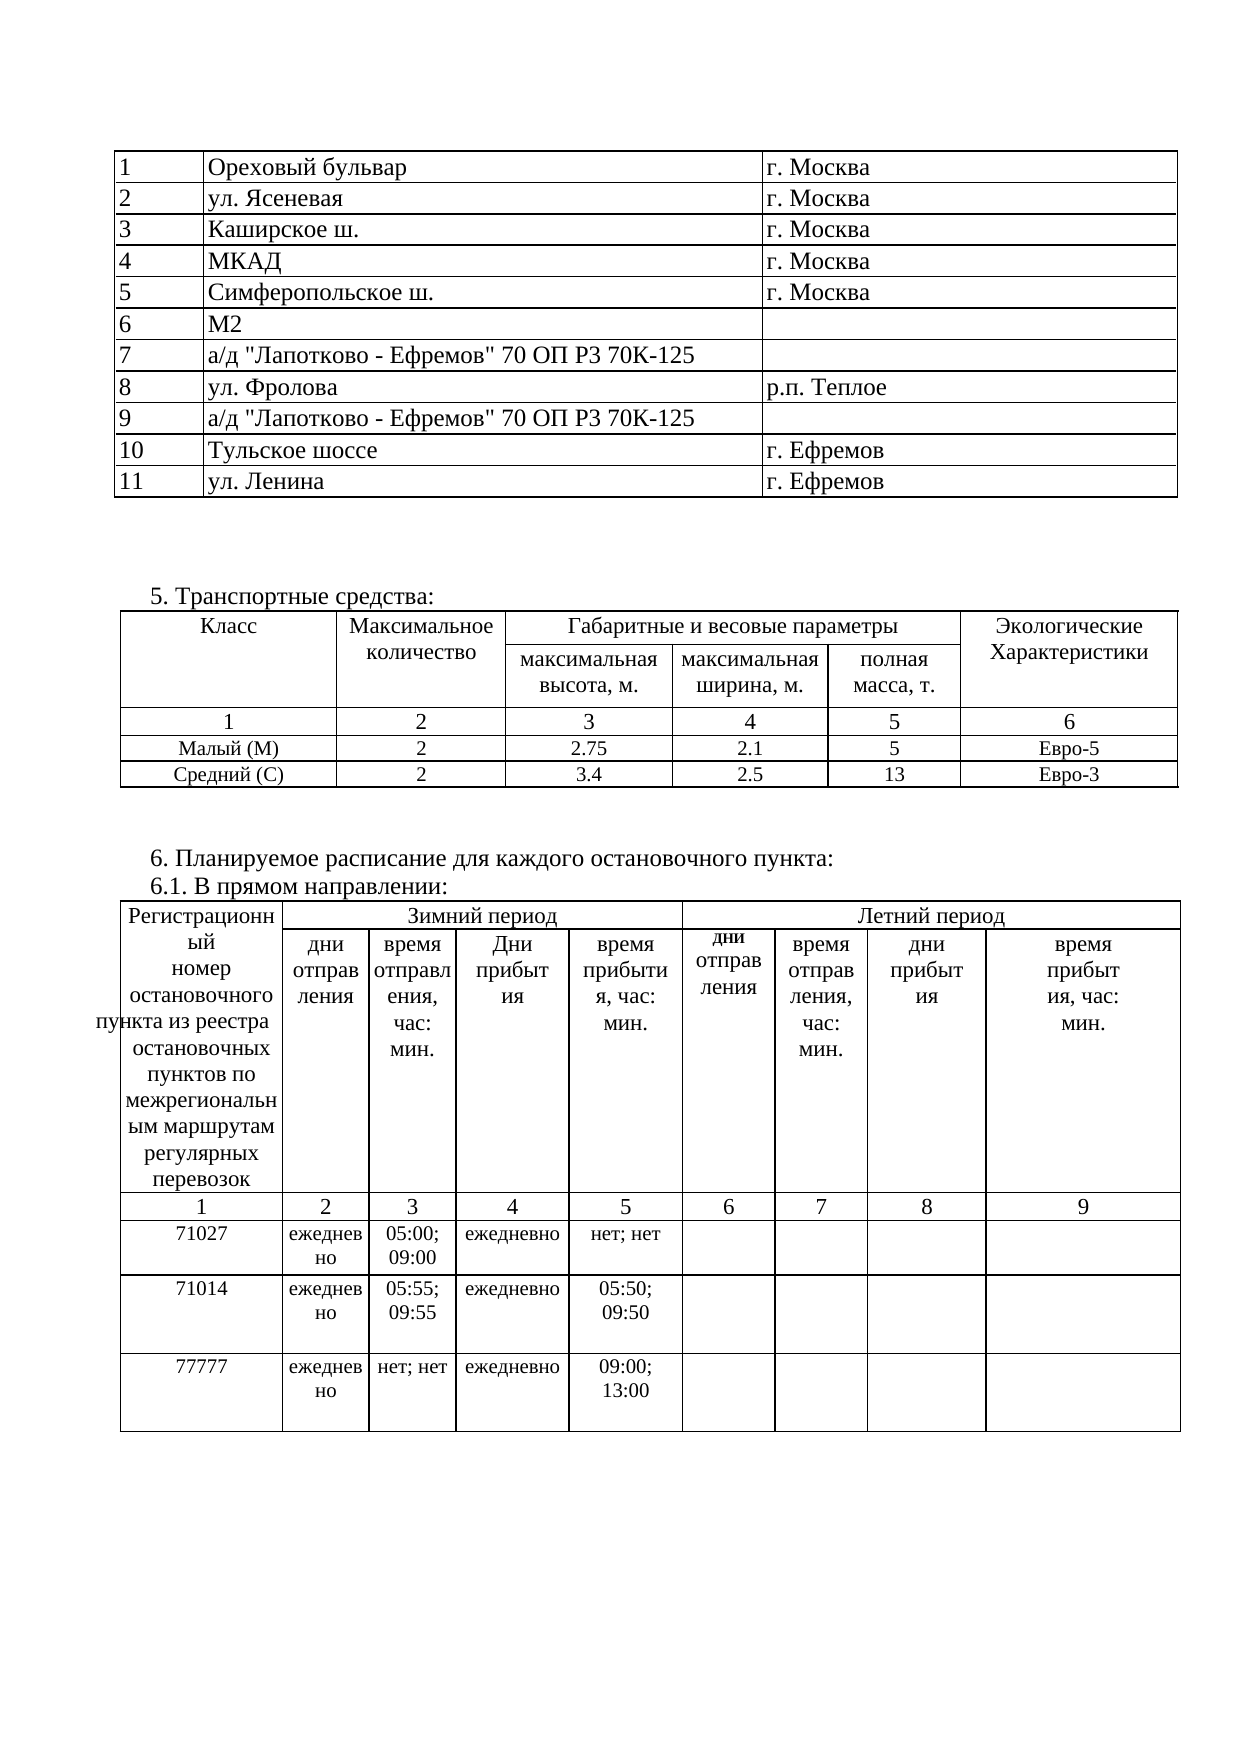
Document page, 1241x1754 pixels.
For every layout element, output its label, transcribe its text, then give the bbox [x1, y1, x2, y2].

table_cell время прибыт ия, час: мин. [987, 930, 1180, 1192]
table_cell [763, 339, 1177, 370]
table_cell 5 [829, 708, 960, 735]
table_cell г. Москва [763, 244, 1177, 276]
table_cell [868, 1354, 985, 1431]
table_cell [683, 1221, 774, 1274]
table_cell 8 [115, 371, 203, 402]
table_cell ежедневно [283, 1221, 368, 1274]
table_cell ежедневно [283, 1354, 368, 1431]
table_cell М2 [204, 309, 762, 339]
table_cell [776, 1276, 867, 1352]
table_cell 2.5 [673, 762, 827, 786]
table_cell 4 [457, 1193, 568, 1219]
table_cell Малый (М) [121, 736, 336, 760]
table_cell 2.1 [673, 736, 827, 760]
table_cell 6 [115, 308, 203, 339]
table_cell 8 [868, 1193, 985, 1219]
table_cell 3 [506, 708, 672, 735]
table_cell максимальная высота, м. [506, 645, 672, 707]
table_cell 1 [121, 708, 336, 735]
table_cell 11 [115, 466, 203, 496]
table_cell ДНИ отправ ления [683, 930, 774, 1192]
table_cell [776, 1354, 867, 1431]
table_cell 9 [987, 1193, 1180, 1219]
table_cell [683, 1276, 774, 1352]
table_cell 2.75 [506, 736, 672, 760]
table_cell г. Ефремов [763, 433, 1177, 464]
table_cell [683, 1354, 774, 1431]
table_cell ул. Ясеневая [204, 183, 762, 213]
table_cell 6 [961, 708, 1177, 735]
table_cell Евро-3 [961, 762, 1177, 786]
table_cell 7 [776, 1193, 867, 1219]
text 5. Транспортные средства: [150, 581, 1090, 610]
table_cell р.п. Теплое [763, 370, 1177, 402]
table_cell а/д "Лапотково - Ефремов" 70 ОП Р3 70К-125 [204, 340, 762, 370]
table_cell 05:55; 09:55 [370, 1276, 455, 1352]
table_cell ул. Ленина [204, 466, 762, 496]
table_cell 9 [115, 403, 203, 433]
table_cell 77777 [121, 1354, 282, 1431]
table_cell 2 [337, 708, 505, 735]
table_cell а/д "Лапотково - Ефремов" 70 ОП Р3 70К-125 [204, 403, 762, 433]
table_cell 1 [121, 1193, 282, 1219]
table_cell [868, 1221, 985, 1274]
table_cell ежедневно [457, 1221, 568, 1274]
table_cell 3 [370, 1193, 455, 1219]
table_header Габаритные и весовые параметры [506, 612, 960, 643]
text 6.1. В прямом направлении: [150, 871, 1090, 900]
table_cell 1 [115, 152, 203, 181]
table_cell г. Ефремов [763, 465, 1177, 496]
table_header Экологические Характеристики [961, 612, 1177, 707]
text 6. Планируемое расписание для каждого остановочного пункта: [150, 843, 1090, 871]
table_cell ежедневно [457, 1354, 568, 1431]
table_cell нет; нет [370, 1354, 455, 1431]
table_cell 5 [570, 1193, 682, 1219]
table_cell Ореховый бульвар [204, 152, 762, 181]
table_cell нет; нет [570, 1221, 682, 1274]
table_cell 05:50; 09:50 [570, 1276, 682, 1352]
table_cell [776, 1221, 867, 1274]
table_header Летний период [683, 902, 1180, 928]
table_cell г. Москва [763, 181, 1177, 213]
table_cell 13 [829, 762, 960, 786]
table_cell 71027 [121, 1221, 282, 1274]
table_cell Симферопольское ш. [204, 277, 762, 307]
table_cell 3 [115, 214, 203, 244]
table_cell 2 [283, 1193, 368, 1219]
table_cell 5 [115, 277, 203, 307]
table_cell Каширское ш. [204, 215, 762, 244]
table_cell 6 [683, 1193, 774, 1219]
table_cell 2 [337, 736, 505, 760]
table_cell [763, 402, 1177, 433]
table_cell полная масса, т. [829, 645, 960, 707]
table_cell ежедневно [283, 1276, 368, 1352]
table_cell 4 [115, 245, 203, 276]
table_cell Дни прибыт ия [457, 930, 568, 1192]
table_cell Тульское шоссе [204, 435, 762, 464]
table_cell г. Москва [763, 276, 1177, 307]
table_cell время отправл ения, час: мин. [370, 930, 455, 1192]
table_cell 2 [115, 183, 203, 213]
table_cell 7 [115, 340, 203, 370]
table_cell максимальная ширина, м. [673, 645, 827, 707]
table_cell ежедневно [457, 1276, 568, 1352]
table_cell 3.4 [506, 762, 672, 786]
table_cell [763, 307, 1177, 339]
table_header Регистрационный номер остановочного пункта из реестра остановочных пунктов по межрегиональным маршрутам регулярных перевозок [121, 902, 282, 1192]
table_cell ул. Фролова [204, 372, 762, 402]
table_cell 10 [115, 434, 203, 464]
table_cell дни прибыт ия [868, 930, 985, 1192]
table_cell [987, 1221, 1180, 1274]
table_cell 05:00; 09:00 [370, 1221, 455, 1274]
table_cell [868, 1276, 985, 1352]
table_cell 09:00; 13:00 [570, 1354, 682, 1431]
table_cell Средний (С) [121, 762, 336, 786]
table_cell [987, 1276, 1180, 1352]
table_cell 5 [829, 736, 960, 760]
table_header Зимний период [283, 902, 682, 928]
table_cell [987, 1354, 1180, 1431]
table_cell 4 [673, 708, 827, 735]
table_header Класс [121, 612, 336, 707]
table_header Максимальное количество [337, 612, 505, 707]
table_cell г. Москва [763, 152, 1177, 181]
table_cell 71014 [121, 1276, 282, 1352]
table_cell г. Москва [763, 213, 1177, 244]
table_cell время прибыти я, час: мин. [570, 930, 682, 1192]
table_cell дни отправ ления [283, 930, 368, 1192]
table_cell МКАД [204, 246, 762, 276]
table_cell 2 [337, 762, 505, 786]
table_cell время отправ ления, час: мин. [776, 930, 867, 1192]
table_cell Евро-5 [961, 736, 1177, 760]
